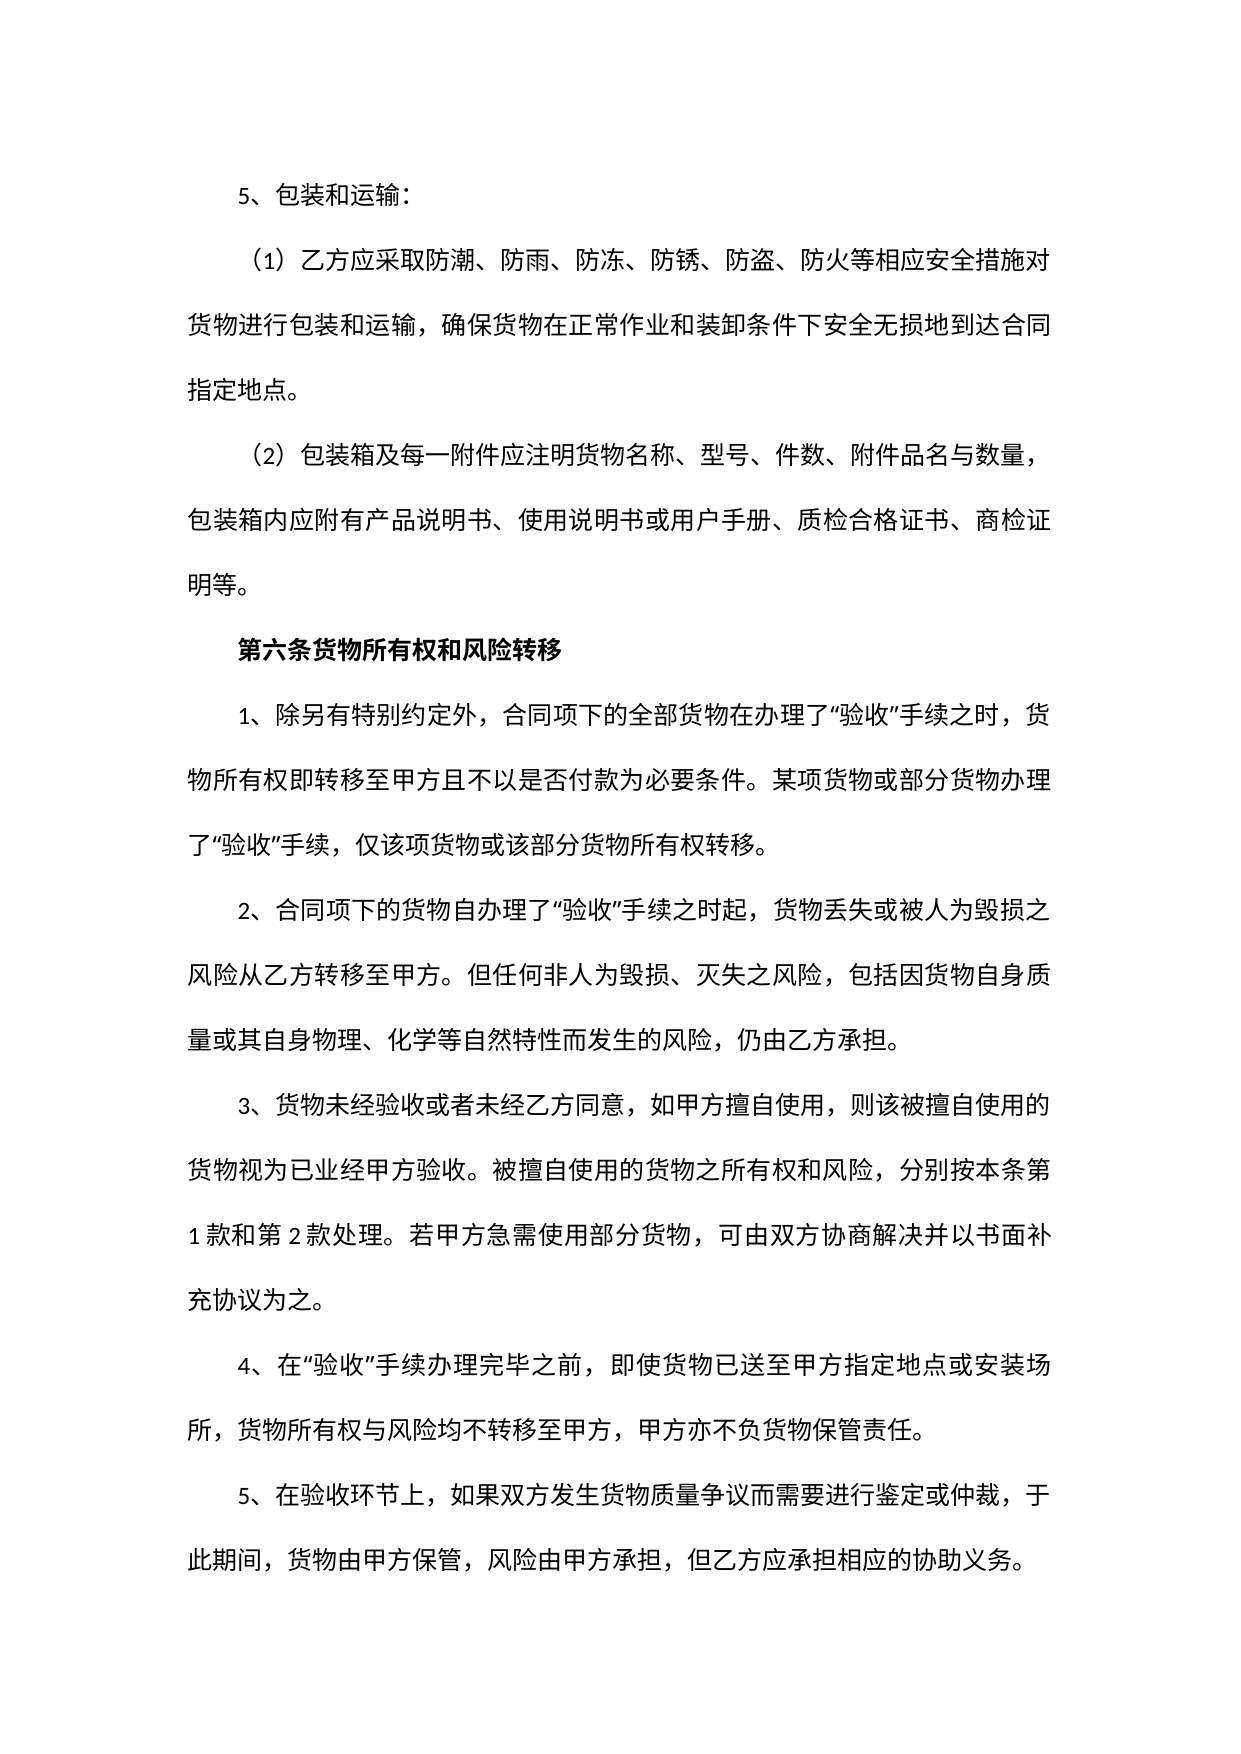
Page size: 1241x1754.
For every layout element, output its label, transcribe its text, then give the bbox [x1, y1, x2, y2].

text 4、在“验收”手续办理完毕之前，即使货物已送至甲方指定地点或安装场所，货物所有权与风险均不转移至甲方，甲方亦不负货物保管责任。 [187, 1332, 1053, 1462]
text 1、除另有特别约定外，合同项下的全部货物在办理了“验收”手续之时，货物所有权即转移至甲方且不以是否付款为必要条件。某项货物或部分货物办理了“验收”手续，仅该项货物或该部分货物所有权转移。 [187, 682, 1053, 877]
text 5、在验收环节上，如果双方发生货物质量争议而需要进行鉴定或仲裁，于此期间，货物由甲方保管，风险由甲方承担，但乙方应承担相应的协助义务。 [187, 1462, 1053, 1592]
text （2）包装箱及每一附件应注明货物名称、型号、件数、附件品名与数量，包装箱内应附有产品说明书、使用说明书或用户手册、质检合格证书、商检证明等。 [187, 422, 1053, 617]
text 3、货物未经验收或者未经乙方同意，如甲方擅自使用，则该被擅自使用的货物视为已业经甲方验收。被擅自使用的货物之所有权和风险，分别按本条第1款和第2款处理。若甲方急需使用部分货物，可由双方协商解决并以书面补充协议为之。 [187, 1072, 1053, 1332]
text （1）乙方应采取防潮、防雨、防冻、防锈、防盗、防火等相应安全措施对货物进行包装和运输，确保货物在正常作业和装卸条件下安全无损地到达合同指定地点。 [187, 227, 1053, 422]
text 5、包装和运输： [187, 162, 1053, 227]
text 2、合同项下的货物自办理了“验收”手续之时起，货物丢失或被人为毁损之风险从乙方转移至甲方。但任何非人为毁损、灭失之风险，包括因货物自身质量或其自身物理、化学等自然特性而发生的风险，仍由乙方承担。 [187, 877, 1053, 1072]
text 第六条货物所有权和风险转移 [187, 617, 1053, 682]
